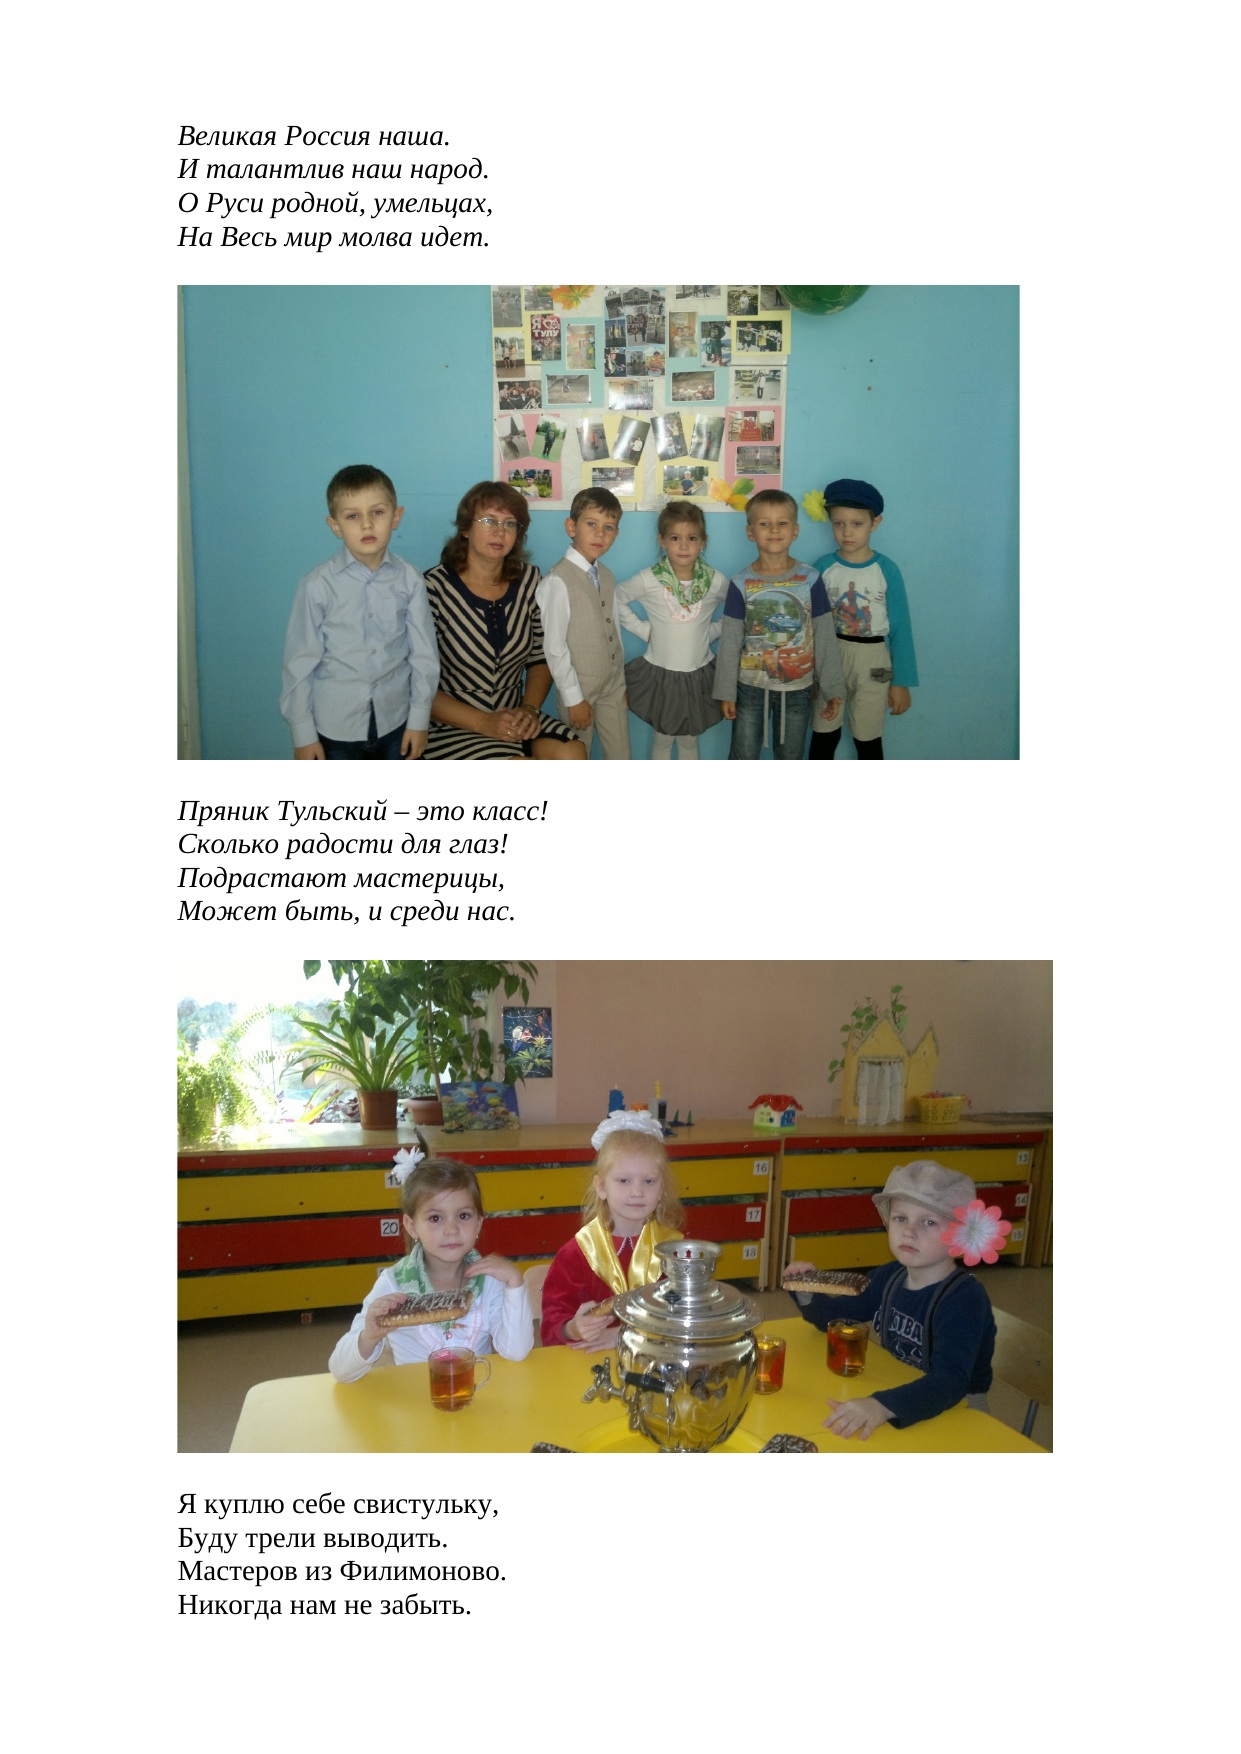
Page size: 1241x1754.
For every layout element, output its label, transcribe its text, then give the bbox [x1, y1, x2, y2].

text Я куплю себе свистульку, [177, 1486, 1152, 1520]
text Пряник Тульский – это класс! [177, 793, 1152, 826]
text Никогда нам не забыть. [177, 1587, 1152, 1620]
text Сколько радости для глаз! [177, 826, 1152, 860]
text О Руси родной, умельцах, [177, 185, 1152, 219]
text На Весь мир молва идет. [177, 219, 1152, 252]
text Может быть, и среди нас. [177, 893, 1152, 927]
picture [177, 285, 1020, 760]
text Великая Россия наша. [177, 118, 1152, 152]
text Мастеров из Филимоново. [177, 1553, 1152, 1587]
text Подрастают мастерицы, [177, 860, 1152, 893]
picture [177, 960, 1053, 1453]
text Буду трели выводить. [177, 1520, 1152, 1553]
text И талантлив наш народ. [177, 152, 1152, 185]
